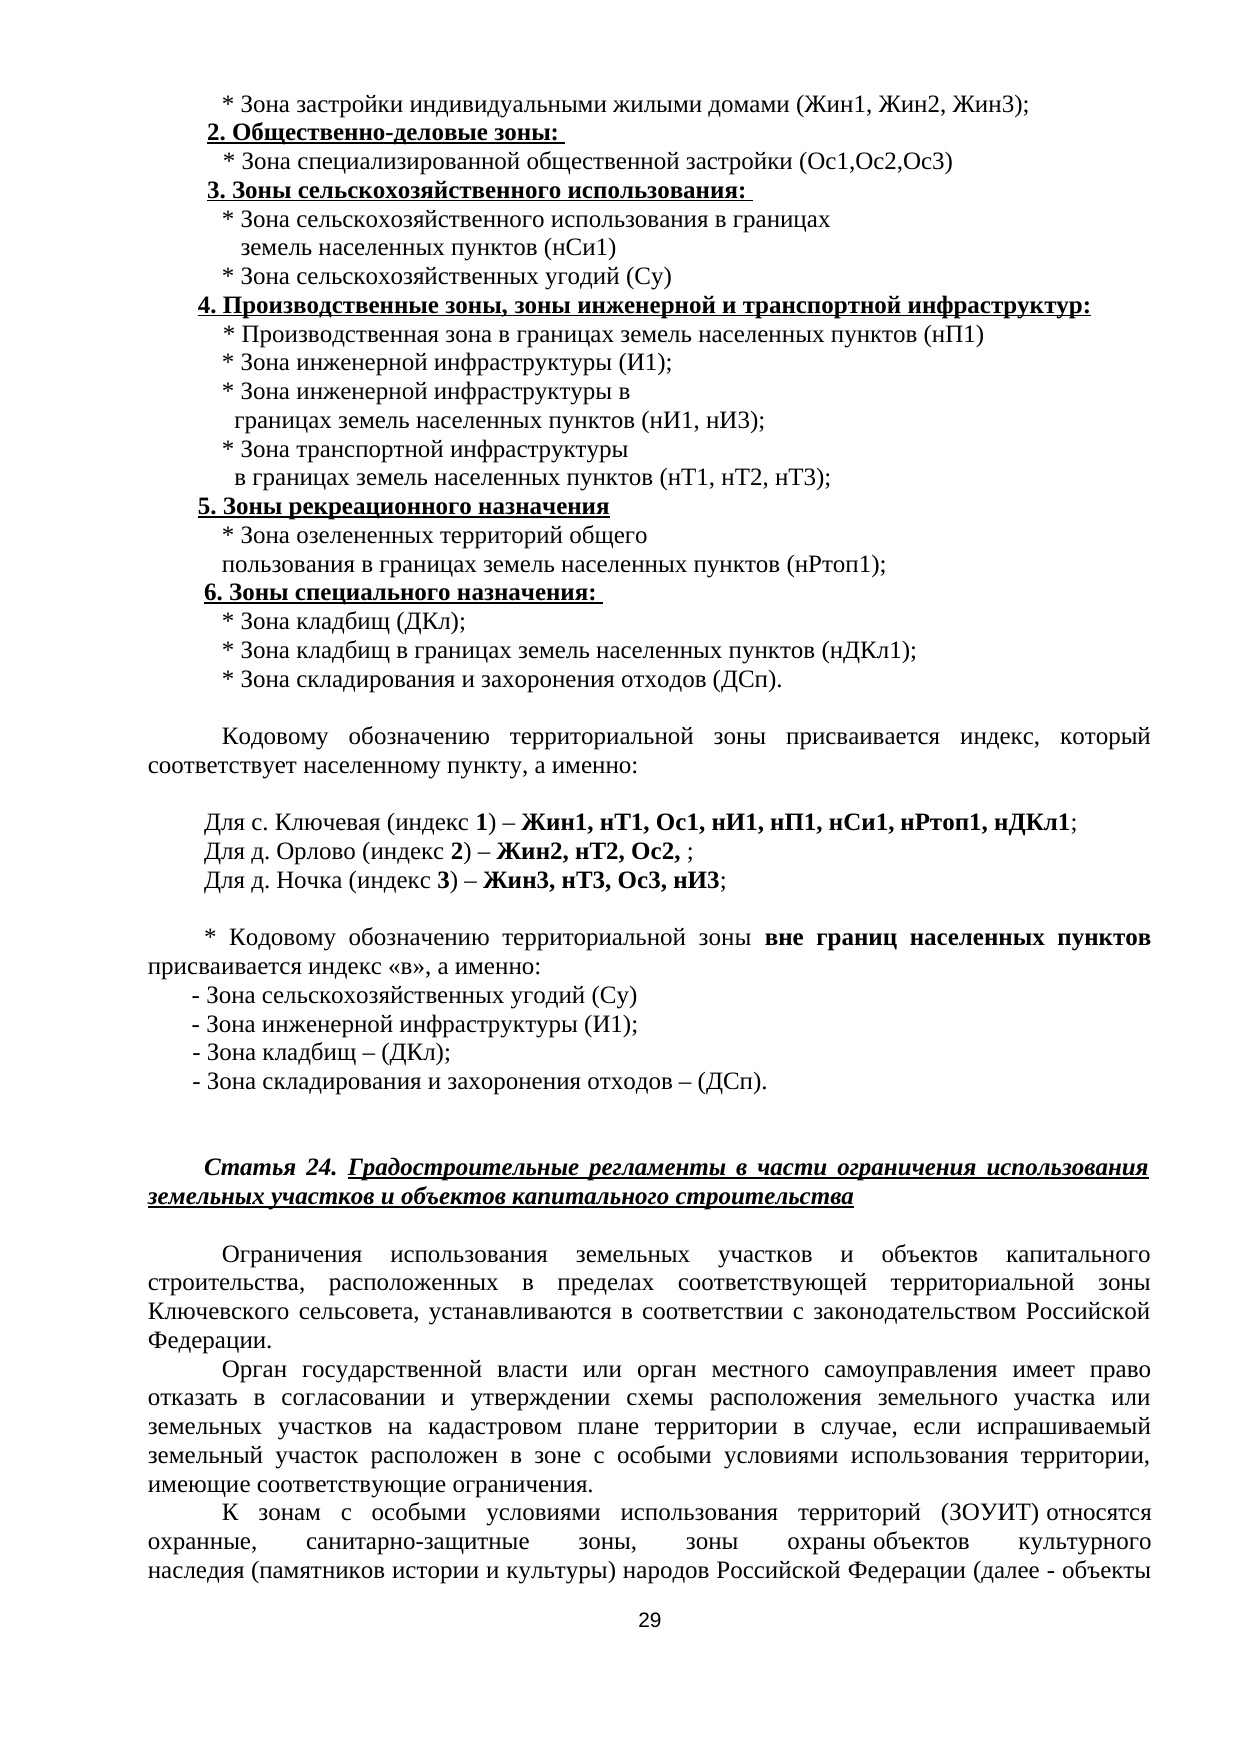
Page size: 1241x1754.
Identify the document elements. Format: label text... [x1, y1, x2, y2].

text * Зона транспортной инфраструктуры [148, 434, 1152, 462]
text Для д. Ночка (индекс 3) – Жин3, нТ3, Ос3, нИ3; [148, 865, 1152, 894]
text Для д. Орлово (индекс 2) – Жин2, нТ2, Ос2, ; [148, 836, 1152, 865]
text * Зона складирования и захоронения отходов (ДСп). [222, 664, 1152, 692]
text * Зона инженерной инфраструктуры в [148, 376, 1152, 405]
text - Зона инженерной инфраструктуры (И1); [148, 1009, 1152, 1037]
text * Зона сельскохозяйственных угодий (Су) [148, 261, 1152, 290]
text 4. Производственные зоны, зоны инженерной и транспортной инфраструктур: [148, 290, 1152, 319]
text Кодовому обозначению территориальной зоны присваивается индекс, который соответствует населенному пункту, а именно: [148, 721, 1152, 779]
text 5. Зоны рекреационного назначения [148, 491, 1152, 520]
text Статья 24. Градостроительные регламенты в части ограничения использования земельных участков и объектов капитального строительства [148, 1152, 1152, 1210]
text * Кодовому обозначению территориальной зоны вне границ населенных пунктов присваивается индекс «в», а именно: [148, 922, 1152, 980]
text пользования в границах земель населенных пунктов (нРтоп1); [148, 549, 1152, 577]
text * Зона кладбищ (ДКл); [222, 606, 1152, 635]
text * Зона сельскохозяйственного использования в границах [148, 204, 1152, 232]
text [148, 1497, 1152, 1584]
text * Зона озелененных территорий общего [148, 520, 1152, 549]
text - Зона кладбищ – (ДКл); [148, 1037, 1152, 1066]
text * Зона инженерной инфраструктуры (И1); [148, 347, 1152, 376]
text границах земель населенных пунктов (нИ1, нИ3); [148, 405, 1152, 434]
text Ограничения использования земельных участков и объектов капитального строительства, расположенных в пределах соответствующей территориальной зоны Ключевского сельсовета, устанавливаются в соответствии с законодательством Российской Федерации. [148, 1239, 1152, 1354]
text * Зона кладбищ в границах земель населенных пунктов (нДКл1); [222, 635, 1152, 664]
text земель населенных пунктов (нСи1) [148, 232, 1152, 261]
text * Зона застройки индивидуальными жилыми домами (Жин1, Жин2, Жин3); [148, 89, 1152, 117]
text Для с. Ключевая (индекс 1) – Жин1, нТ1, Ос1, нИ1, нП1, нСи1, нРтоп1, нДКл1; [148, 807, 1152, 836]
subtitle 6. Зоны специального назначения: [148, 577, 1152, 606]
text - Зона складирования и захоронения отходов – (ДСп). [192, 1066, 1152, 1095]
text * Производственная зона в границах земель населенных пунктов (нП1) [148, 319, 1152, 347]
text Орган государственной власти или орган местного самоуправления имеет право отказать в согласовании и утверждении схемы расположения земельного участка или земельных участков на кадастровом плане территории в случае, если испрашиваемый земельный участок расположен в зоне с особыми условиями использования территории, имеющие соответствующие ограничения. [148, 1354, 1152, 1497]
text 3. Зоны сельскохозяйственного использования: [148, 175, 1152, 204]
text - Зона сельскохозяйственных угодий (Су) [148, 980, 1152, 1009]
text * Зона специализированной общественной застройки (Ос1,Ос2,Ос3) [223, 146, 1152, 175]
text в границах земель населенных пунктов (нТ1, нТ2, нТ3); [148, 462, 1152, 491]
text 2. Общественно-деловые зоны: [148, 117, 1152, 146]
